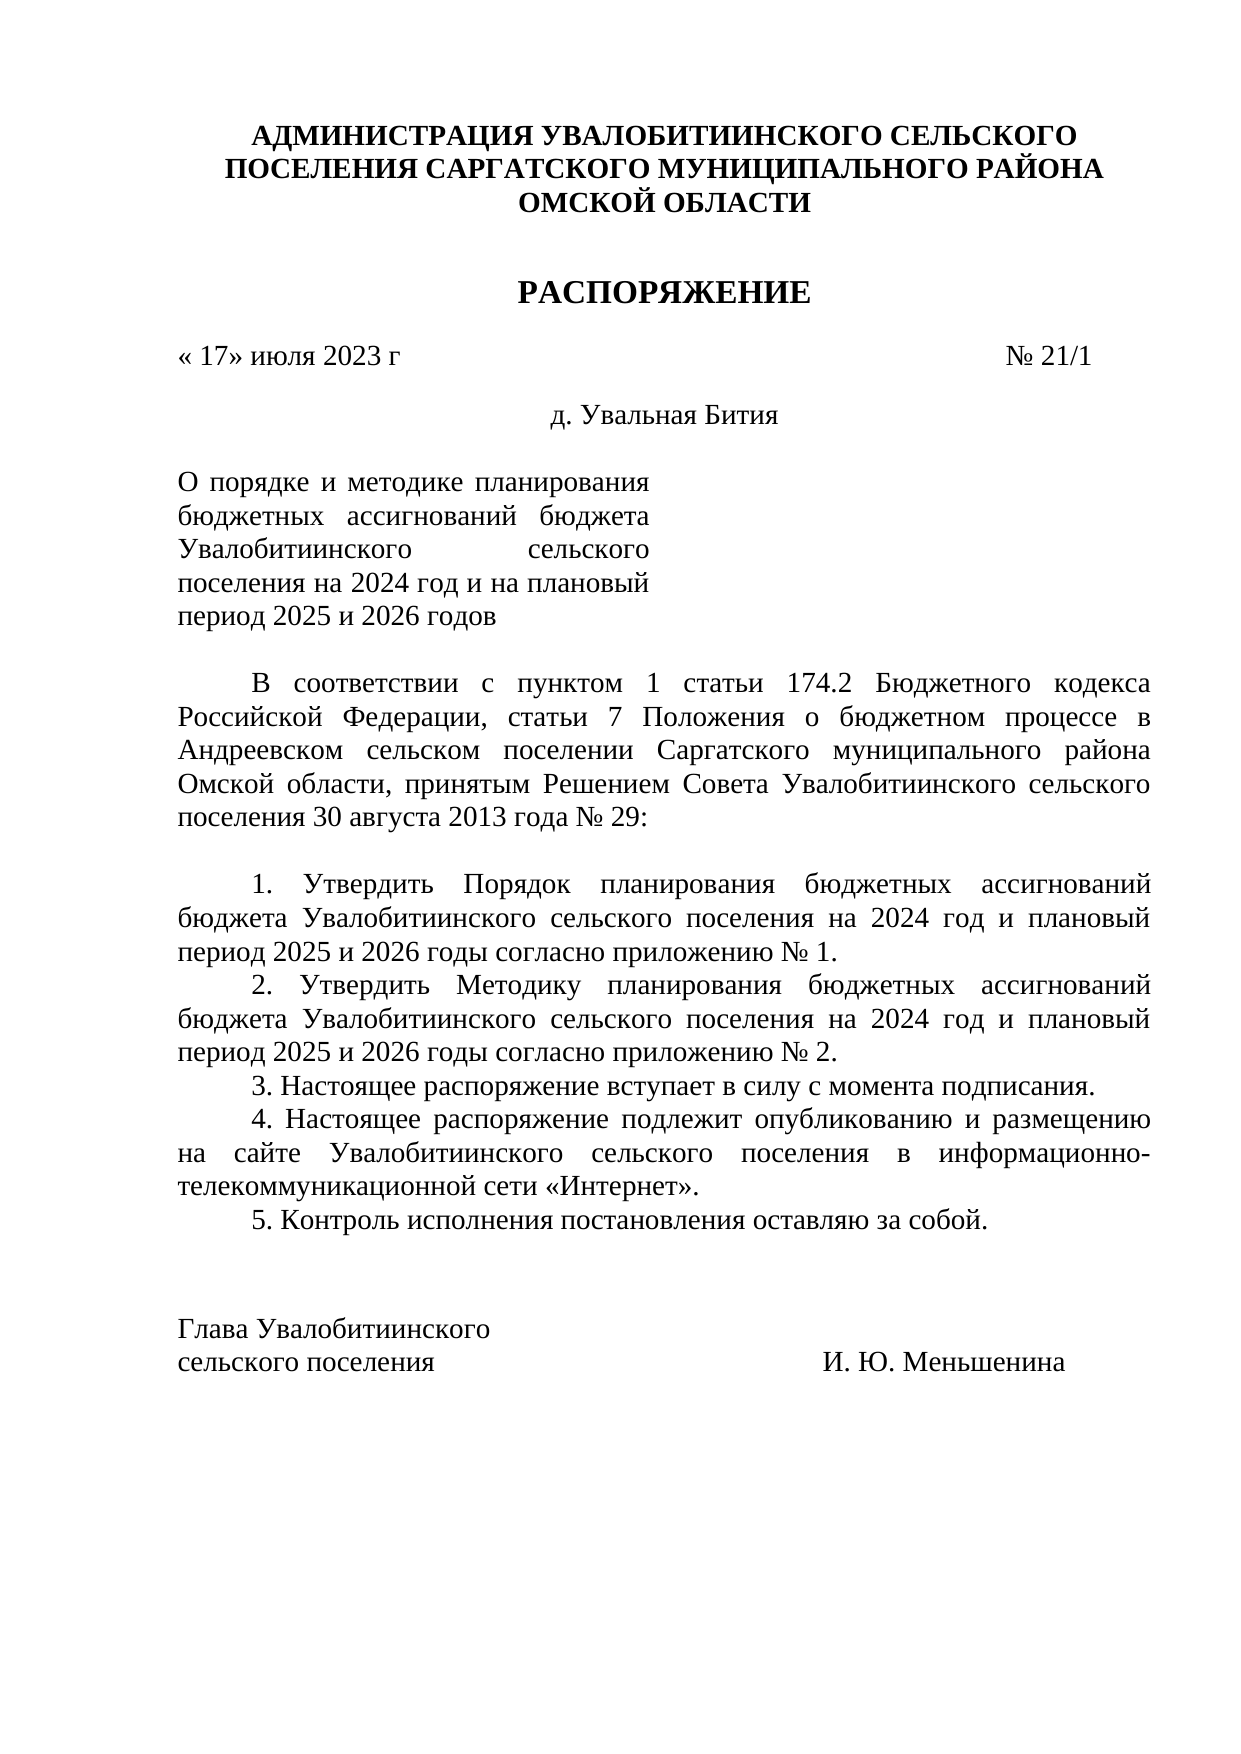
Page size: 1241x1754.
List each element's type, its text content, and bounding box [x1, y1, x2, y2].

text « 17» июля 2023 г № 21/1 [177, 338, 1152, 371]
text 5. Контроль исполнения постановления оставляю за собой. [177, 1202, 1152, 1236]
text АДМИНИСТРАЦИЯ УВАЛОБИТИИНСКОГО СЕЛЬСКОГО ПОСЕЛЕНИЯ САРГАТСКОГО МУНИЦИПАЛЬНОГО РАЙОНА ОМСКОЙ ОБЛАСТИ [177, 118, 1152, 219]
text 2. Утвердить Методику планирования бюджетных ассигнований бюджета Увалобитиинского сельского поселения на 2024 год и плановый период 2025 и 2026 годы согласно приложению № 2. [177, 967, 1152, 1068]
text В соответствии с пунктом 1 статьи 174.2 Бюджетного кодекса Российской Федерации, статьи 7 Положения о бюджетном процессе в Андреевском сельском поселении Саргатского муниципального района Омской области, принятым Решением Совета Увалобитиинского сельского поселения 30 августа 2013 года № 29: [177, 665, 1152, 833]
text 3. Настоящее распоряжение вступает в силу с момента подписания. [177, 1068, 1152, 1101]
text Глава Увалобитиинского [177, 1311, 1152, 1344]
text д. Увальная Бития [177, 397, 1152, 431]
text 4. Настоящее распоряжение подлежит опубликованию и размещению на сайте Увалобитиинского сельского поселения в информационно-телекоммуникационной сети «Интернет». [177, 1101, 1152, 1202]
text сельского поселения И. Ю. Меньшенина [177, 1344, 1152, 1378]
text О порядке и методике планирования бюджетных ассигнований бюджета Увалобитиинского сельского поселения на 2024 год и на плановый период 2025 и 2026 годов [177, 464, 650, 632]
text РАСПОРЯЖЕНИЕ [177, 273, 1152, 311]
text 1. Утвердить Порядок планирования бюджетных ассигнований бюджета Увалобитиинского сельского поселения на 2024 год и плановый период 2025 и 2026 годы согласно приложению № 1. [177, 867, 1152, 967]
